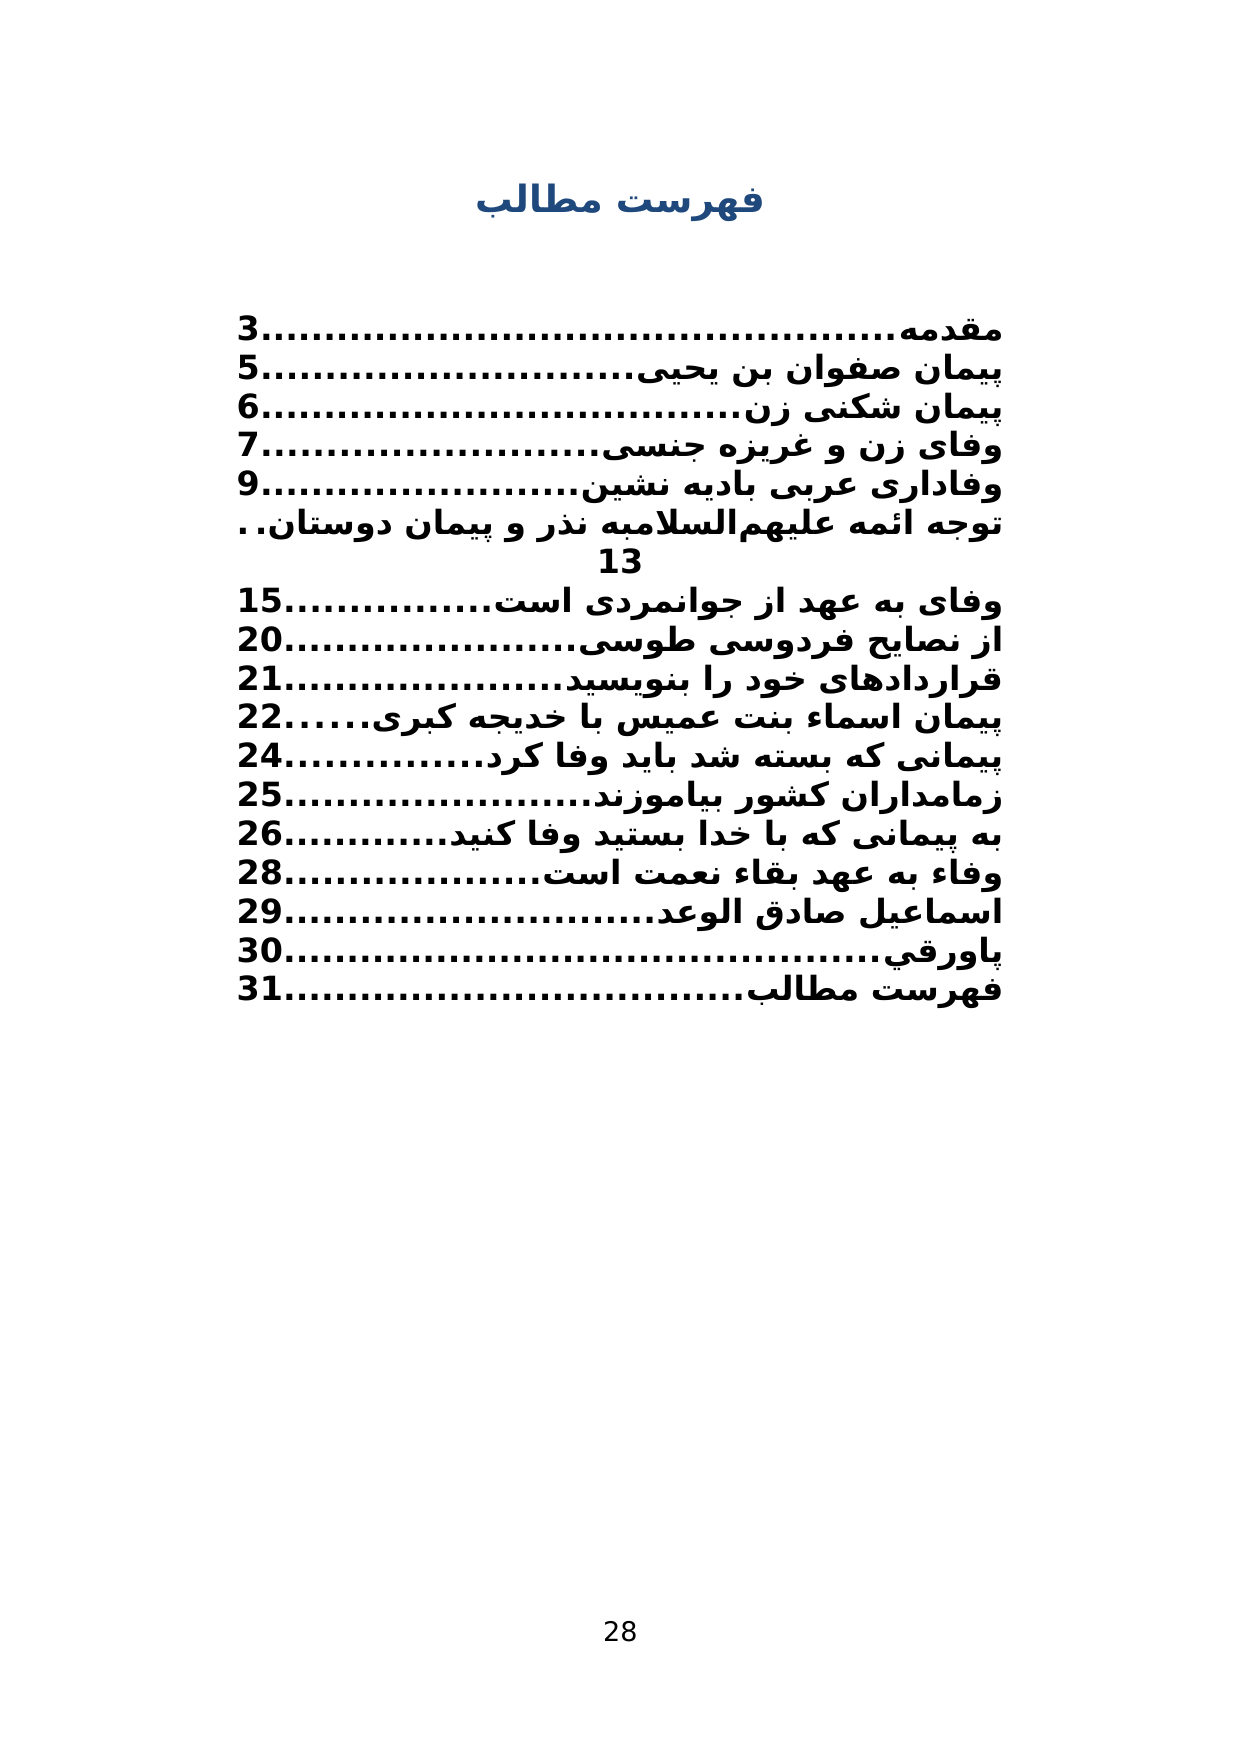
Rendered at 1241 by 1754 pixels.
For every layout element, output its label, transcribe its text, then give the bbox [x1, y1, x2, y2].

subtitle فهرست مطالب [236, 177, 1004, 221]
